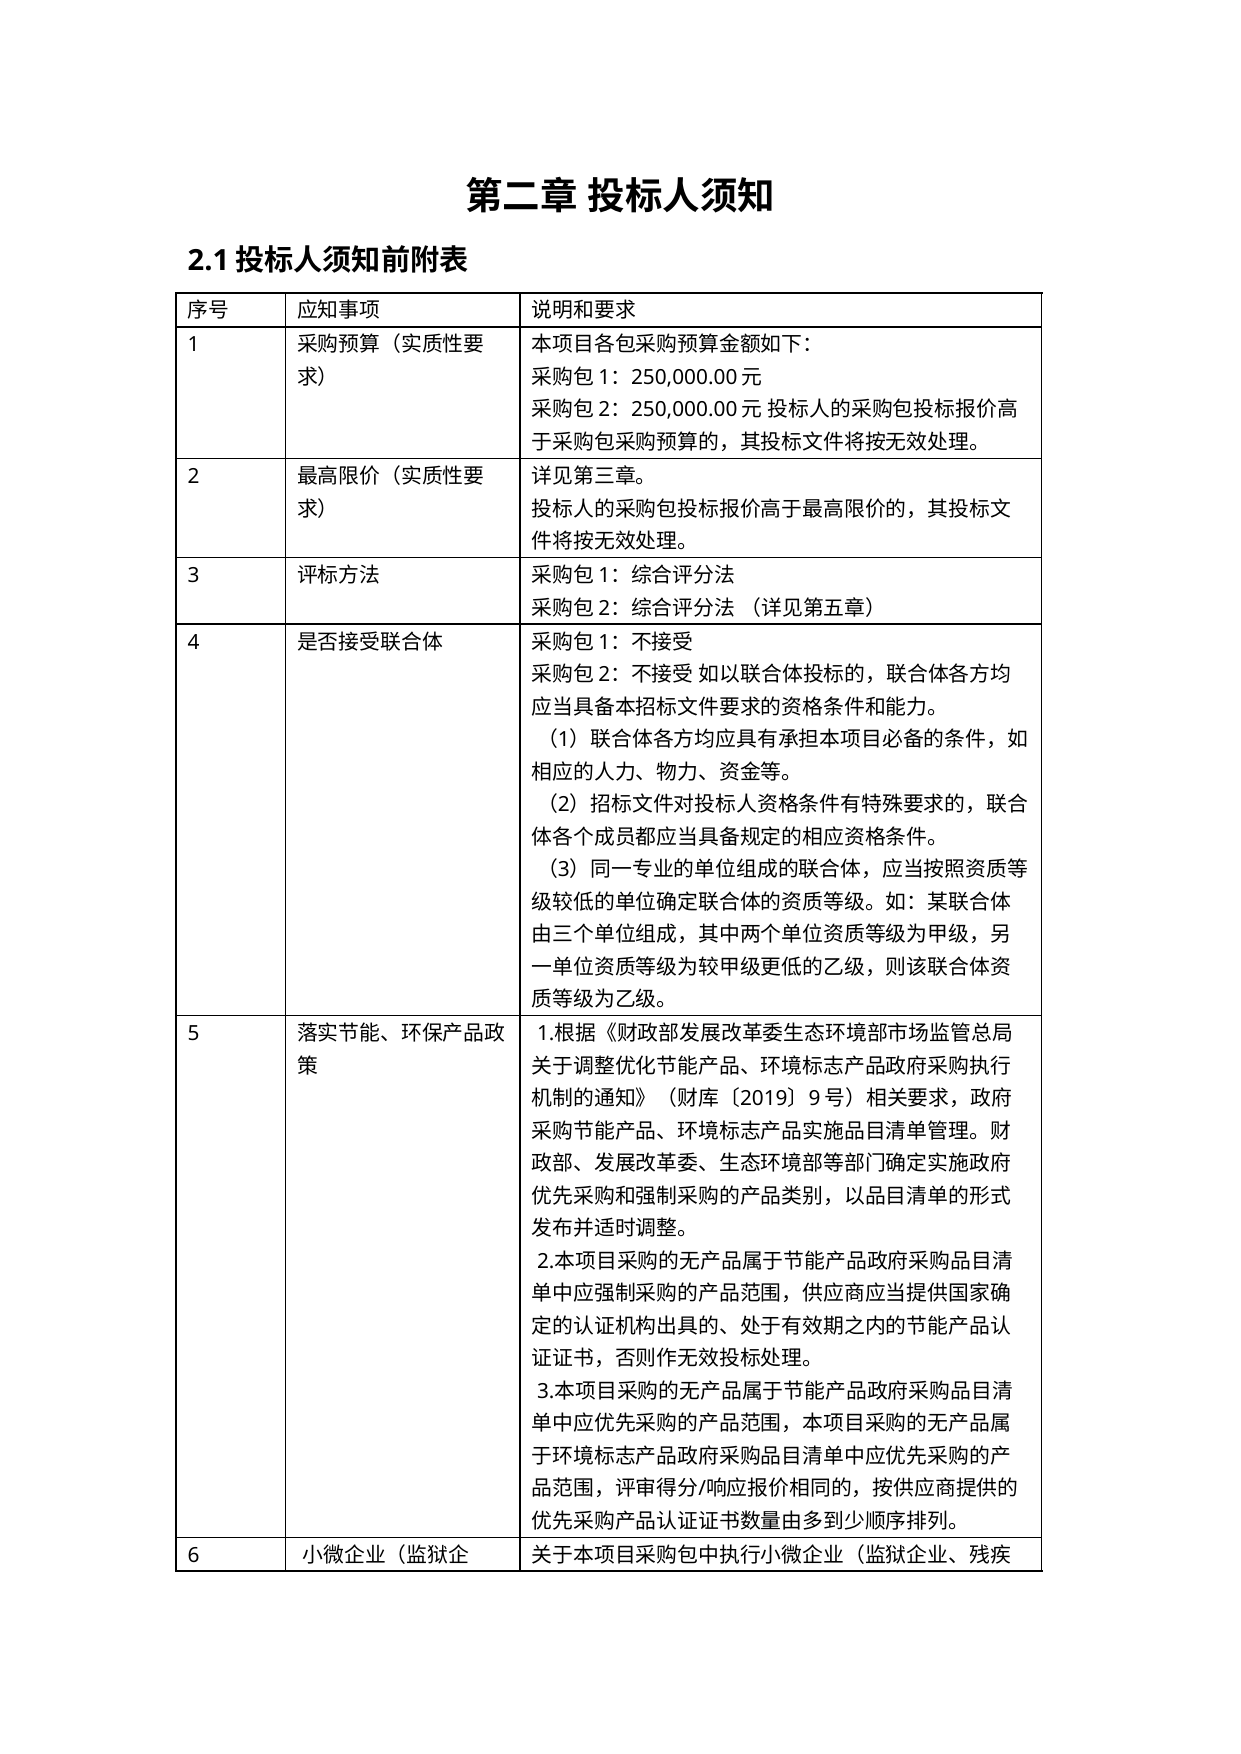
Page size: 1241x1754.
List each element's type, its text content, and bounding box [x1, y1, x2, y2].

table_cell 采购包1：不接受 采购包2：不接受 如以联合体投标的，联合体各方均应当具备本招标文件要求的资格条件和能力。 （1）联合体各方均应具有承担本项目必备的条件，如相应的人力、物力、资金等。 （2）招标文件对投标人资格条件有特殊要求的，联合体各个成员都应当具备规定的相应资格条件。 （3）同一专业的单位组成的联合体，应当按照资质等级较低的单位确定联合体的资质等级。如：某联合体由三个单位组成，其中两个单位资质等级为甲级，另一单位资质等级为较甲级更低的乙级，则该联合体资质等级为乙级。 [521, 625, 1041, 1015]
table_cell 是否接受联合体 [286, 625, 519, 1015]
table_cell 6 [177, 1538, 285, 1570]
table_cell 评标方法 [286, 558, 519, 623]
table_cell 4 [177, 625, 285, 1015]
table_cell 详见第三章。 投标人的采购包投标报价高于最高限价的，其投标文件将按无效处理。 [521, 459, 1041, 557]
text 第二章 投标人须知 [187, 162, 1053, 227]
table_cell 采购包1：综合评分法 采购包2：综合评分法 （详见第五章） [521, 558, 1041, 623]
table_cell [521, 1538, 1041, 1570]
table_cell 2 [177, 459, 285, 557]
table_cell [286, 1538, 519, 1570]
table_cell 5 [177, 1016, 285, 1536]
table_cell 1 [177, 328, 285, 458]
table_header 说明和要求 [521, 294, 1041, 326]
table_cell 采购预算（实质性要求） [286, 328, 519, 458]
table_header 应知事项 [286, 294, 519, 326]
table_cell 3 [177, 558, 285, 623]
table_cell 落实节能、环保产品政策 [286, 1016, 519, 1536]
table_cell 本项目各包采购预算金额如下： 采购包1：250,000.00元 采购包2：250,000.00元 投标人的采购包投标报价高于采购包采购预算的，其投标文件将按无效处理。 [521, 328, 1041, 458]
table_cell 1.根据《财政部发展改革委生态环境部市场监管总局关于调整优化节能产品、环境标志产品政府采购执行机制的通知》（财库〔2019〕9号）相关要求，政府采购节能产品、环境标志产品实施品目清单管理。财政部、发展改革委、生态环境部等部门确定实施政府优先采购和强制采购的产品类别，以品目清单的形式发布并适时调整。 2.本项目采购的无产品属于节能产品政府采购品目清单中应强制采购的产品范围，供应商应当提供国家确定的认证机构出具的、处于有效期之内的节能产品认证证书，否则作无效投标处理。 3.本项目采购的无产品属于节能产品政府采购品目清单中应优先采购的产品范围，本项目采购的无产品属于环境标志产品政府采购品目清单中应优先采购的产品范围，评审得分/响应报价相同的，按供应商提供的优先采购产品认证证书数量由多到少顺序排列。 [521, 1016, 1041, 1536]
text 2.1投标人须知前附表 [187, 227, 1053, 292]
table_cell 最高限价（实质性要求） [286, 459, 519, 557]
table_header 序号 [177, 294, 285, 326]
